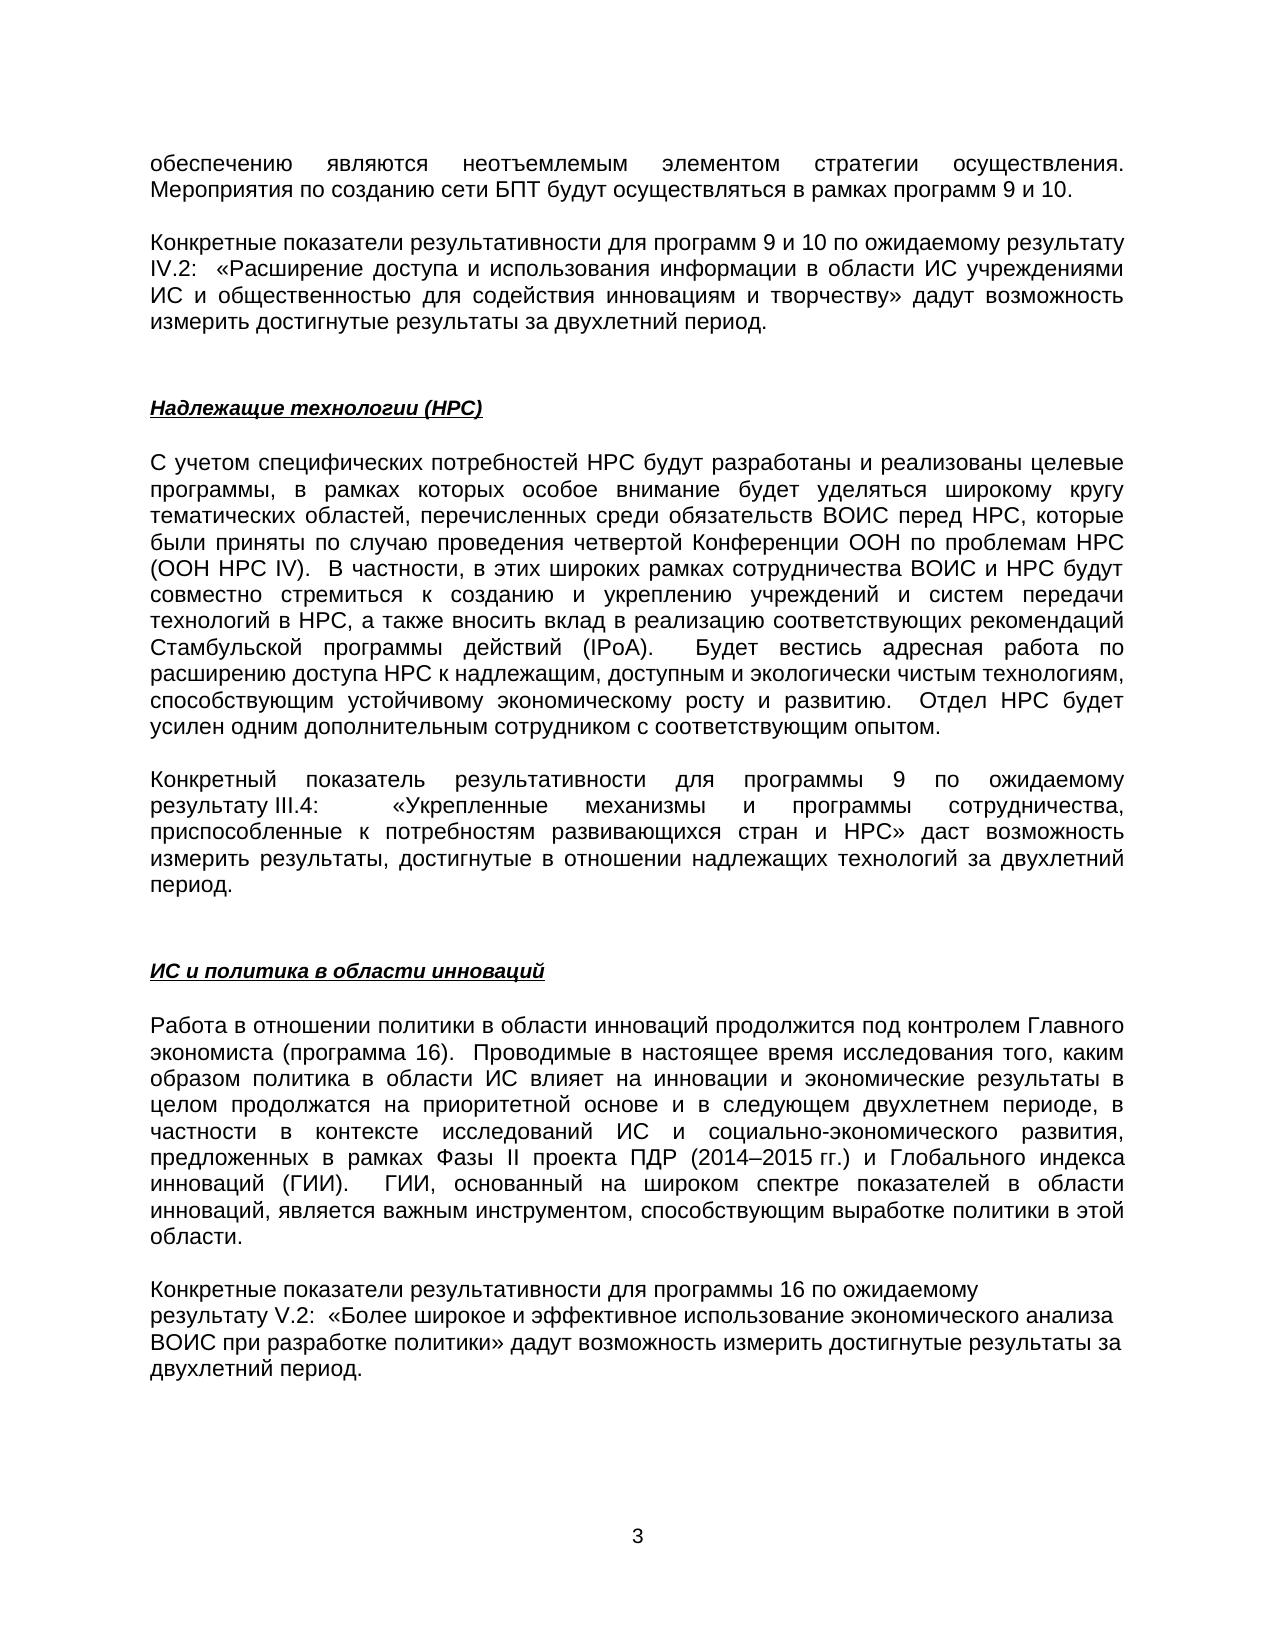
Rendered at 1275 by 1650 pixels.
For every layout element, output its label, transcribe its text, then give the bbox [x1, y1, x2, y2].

text Конкретные показатели результативности для программы 16 по ожидаемому результату V.2: «Более широкое и эффективное использование экономического анализа ВОИС при разработке политики» дадут возможность измерить достигнутые результаты за двухлетний период. [150, 1276, 1125, 1381]
text ИС и политика в области инноваций [150, 959, 1125, 983]
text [150, 150, 1125, 203]
text Работа в отношении политики в области инноваций продолжится под контролем Главного экономиста (программа 16). Проводимые в настоящее время исследования того, каким образом политика в области ИС влияет на инновации и экономические результаты в целом продолжатся на приоритетной основе и в следующем двухлетнем периоде, в частности в контексте исследований ИС и социально-экономического развития, предложенных в рамках Фазы II проекта ПДР (2014–2015 гг.) и Глобального индекса инноваций (ГИИ). ГИИ, основанный на широком спектре показателей в области инноваций, является важным инструментом, способствующим выработке политики в этой области. [150, 1012, 1125, 1249]
text С учетом специфических потребностей НРС будут разработаны и реализованы целевые программы, в рамках которых особое внимание будет уделяться широкому кругу тематических областей, перечисленных среди обязательств ВОИС перед НРС, которые были приняты по случаю проведения четвертой Конференции ООН по проблемам НРС (ООН НРС IV). В частности, в этих широких рамках сотрудничества ВОИС и НРС будут совместно стремиться к созданию и укреплению учреждений и систем передачи технологий в НРС, а также вносить вклад в реализацию соответствующих рекомендаций Стамбульской программы действий (IPoA). Будет вестись адресная работа по расширению доступа НРС к надлежащим, доступным и экологически чистым технологиям, способствующим устойчивому экономическому росту и развитию. Отдел НРС будет усилен одним дополнительным сотрудником с соответствующим опытом. [150, 449, 1125, 739]
text IV.2: «Расширение доступа и использования информации в области ИС учреждениями ИС и общественностью для содействия инновациям и творчеству» дадут возможность измерить достигнутые результаты за двухлетний период. [150, 255, 1125, 334]
text Надлежащие технологии (НРС) [150, 396, 1125, 420]
text Конкретные показатели результативности для программ 9 и 10 по ожидаемому результату [150, 229, 1125, 255]
text Конкретный показатель результативности для программы 9 по ожидаемому результату III.4: «Укрепленные механизмы и программы сотрудничества, приспособленные к потребностям развивающихся стран и НРС» даст возможность измерить результаты, достигнутые в отношении надлежащих технологий за двухлетний период. [150, 766, 1125, 897]
